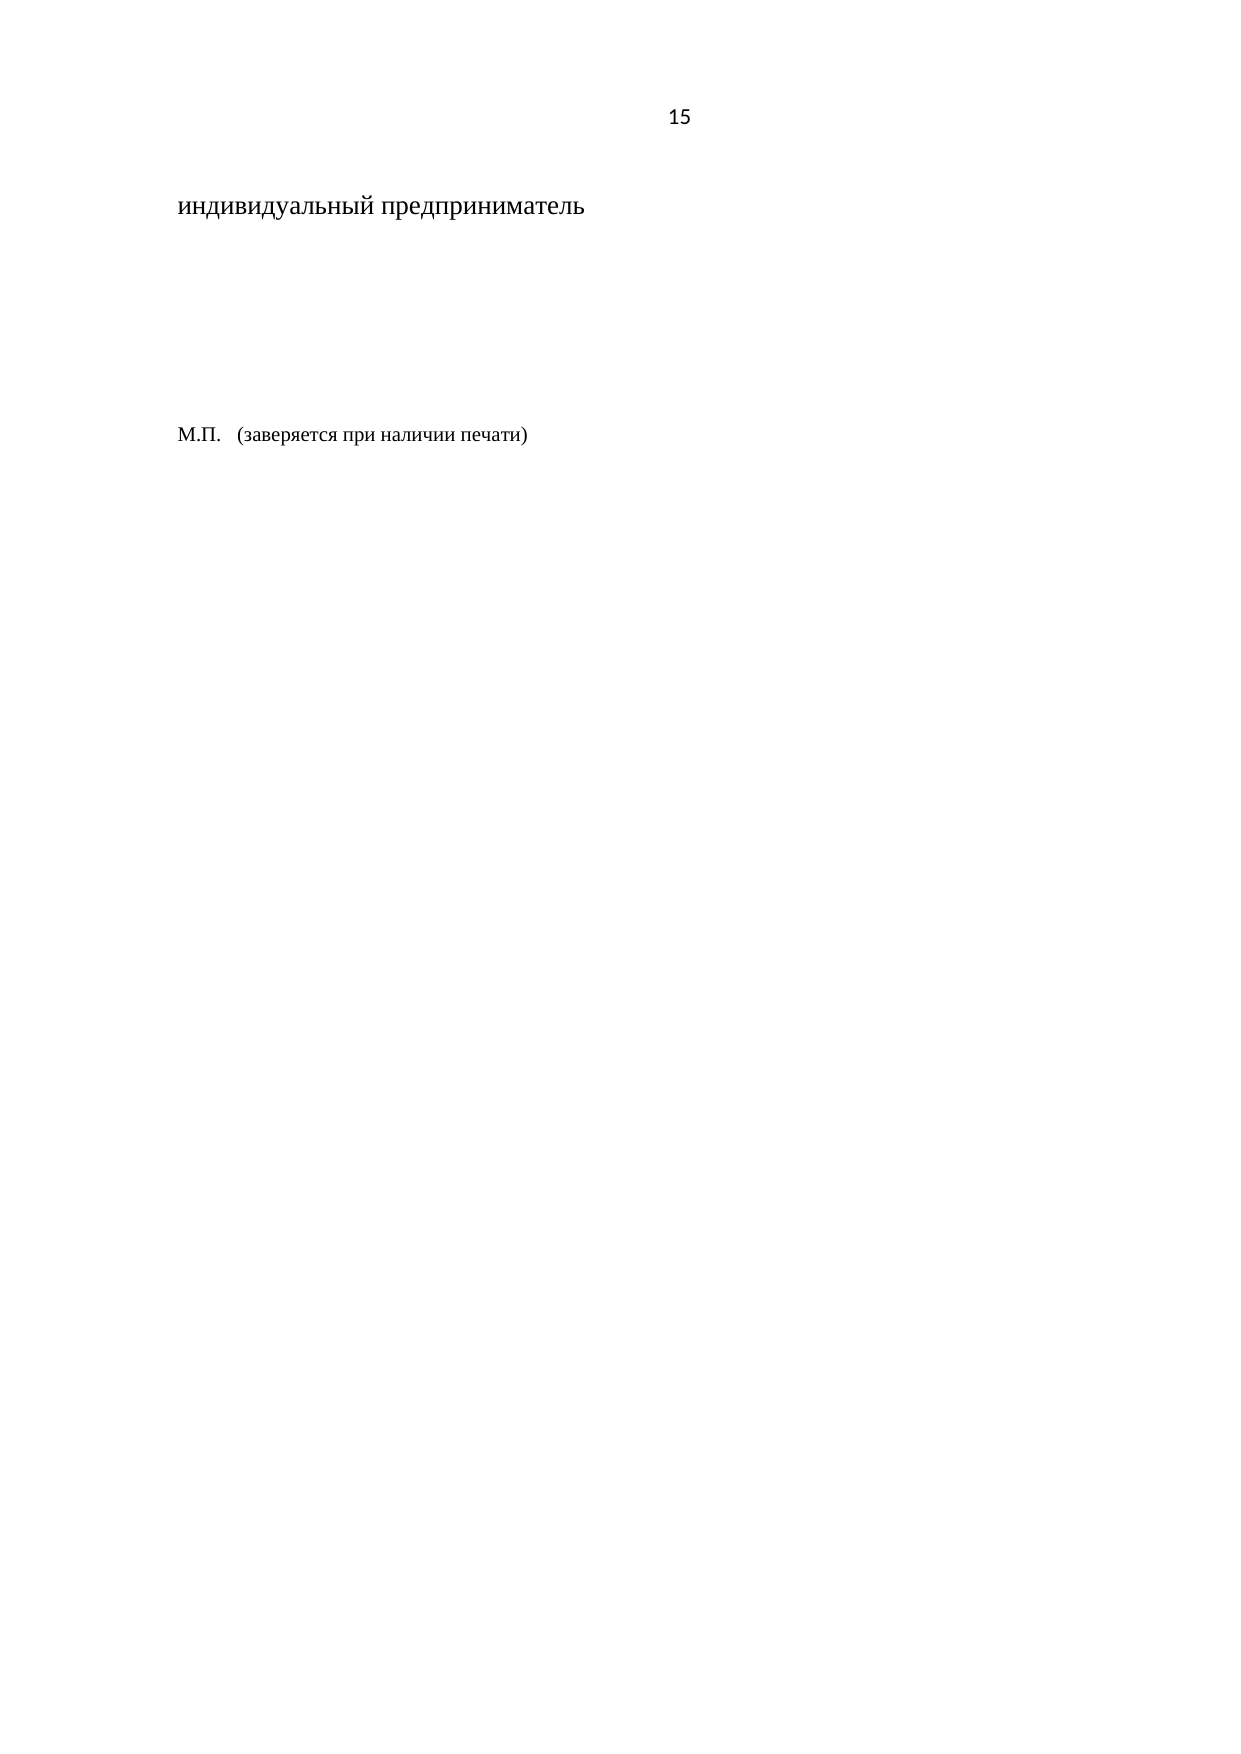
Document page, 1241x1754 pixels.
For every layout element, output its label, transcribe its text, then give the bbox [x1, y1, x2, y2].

text индивидуальный предприниматель [177, 189, 1181, 220]
text М.П. (заверяется при наличии печати) [177, 421, 1181, 446]
